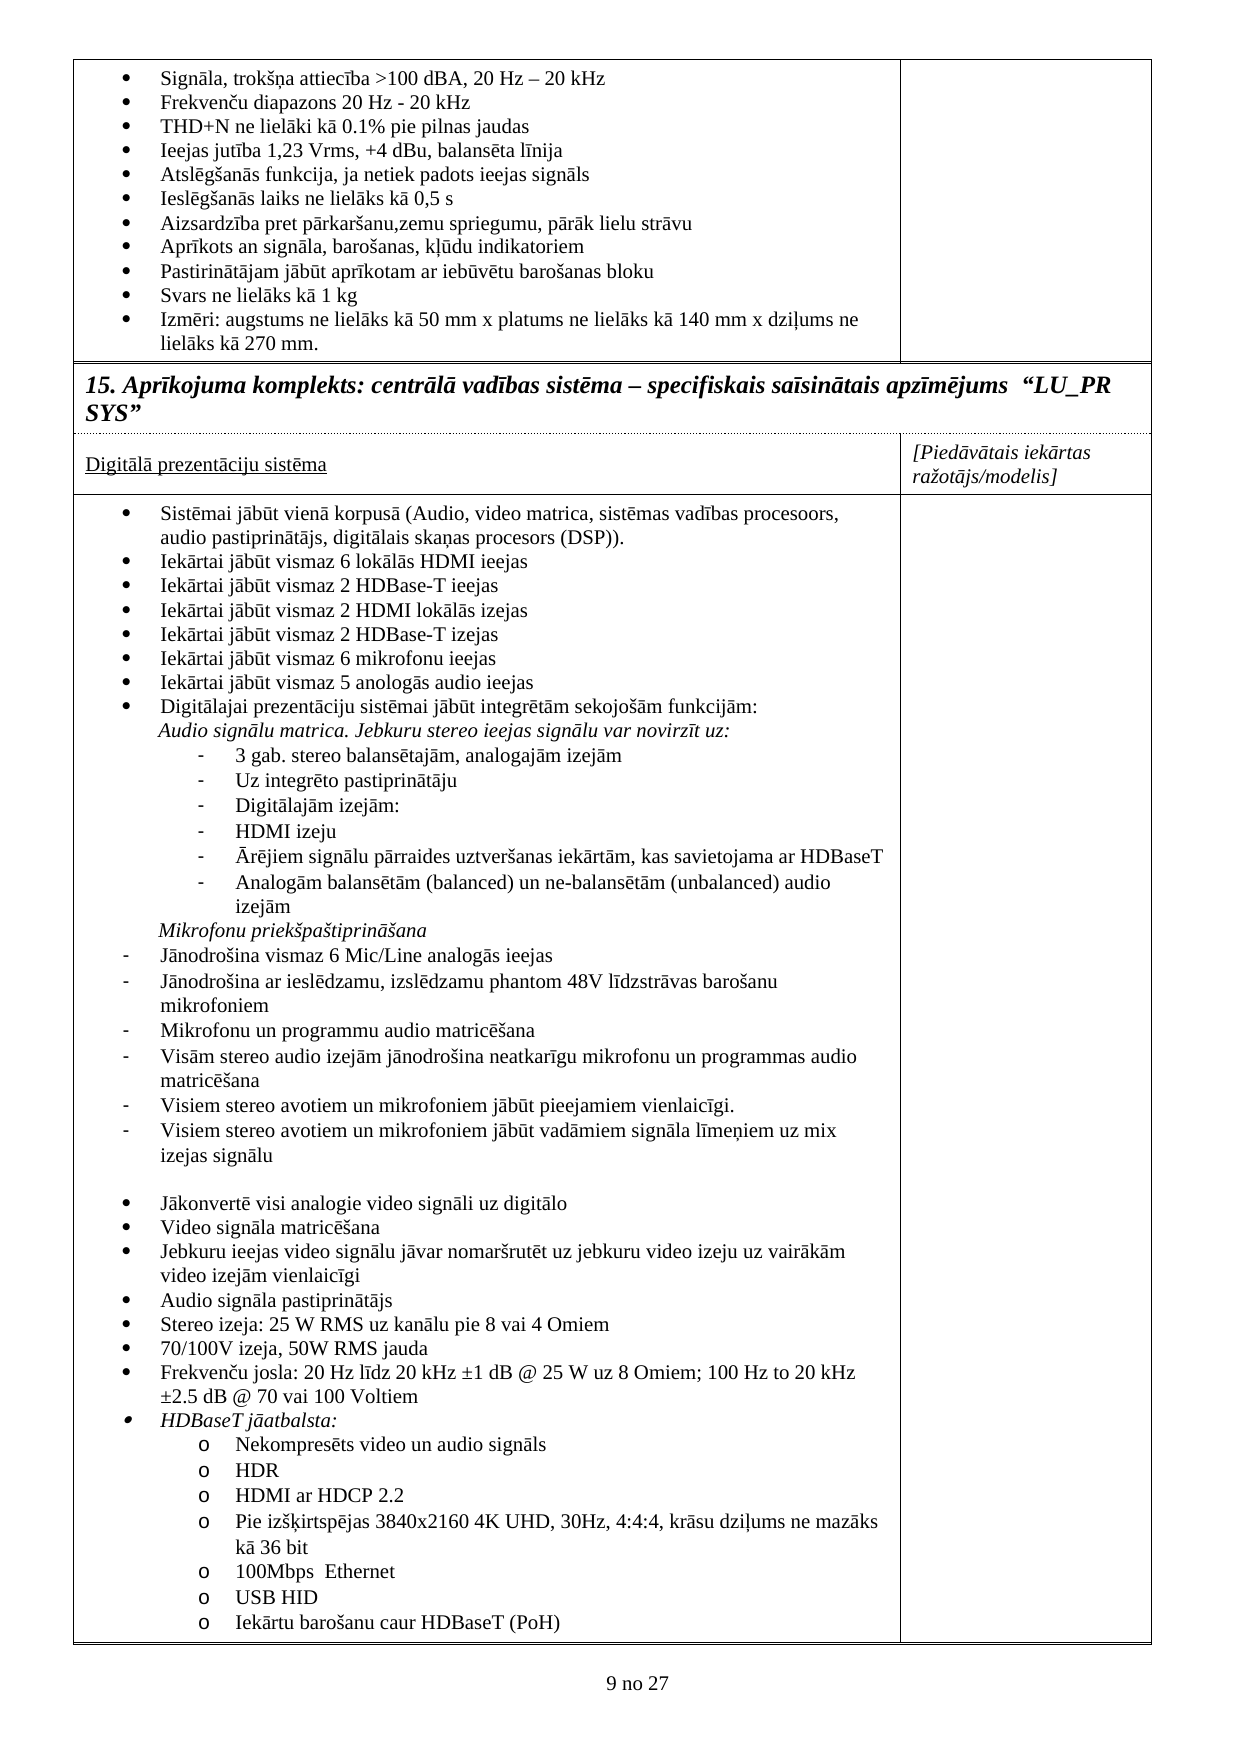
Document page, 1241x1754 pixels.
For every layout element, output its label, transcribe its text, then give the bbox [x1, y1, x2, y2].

table_cell [901, 60, 1151, 361]
table_cell 15. Aprīkojuma komplekts: centrālā vadības sistēma – specifiskais saīsinātais apzīmējums “LU_PR SYS” [74, 364, 1151, 433]
table_cell Digitālā prezentāciju sistēma [74, 433, 900, 494]
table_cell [74, 60, 900, 361]
table_cell [901, 495, 1151, 1642]
table_cell [Piedāvātais iekārtas ražotājs/modelis] [901, 433, 1151, 494]
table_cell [74, 495, 900, 1642]
